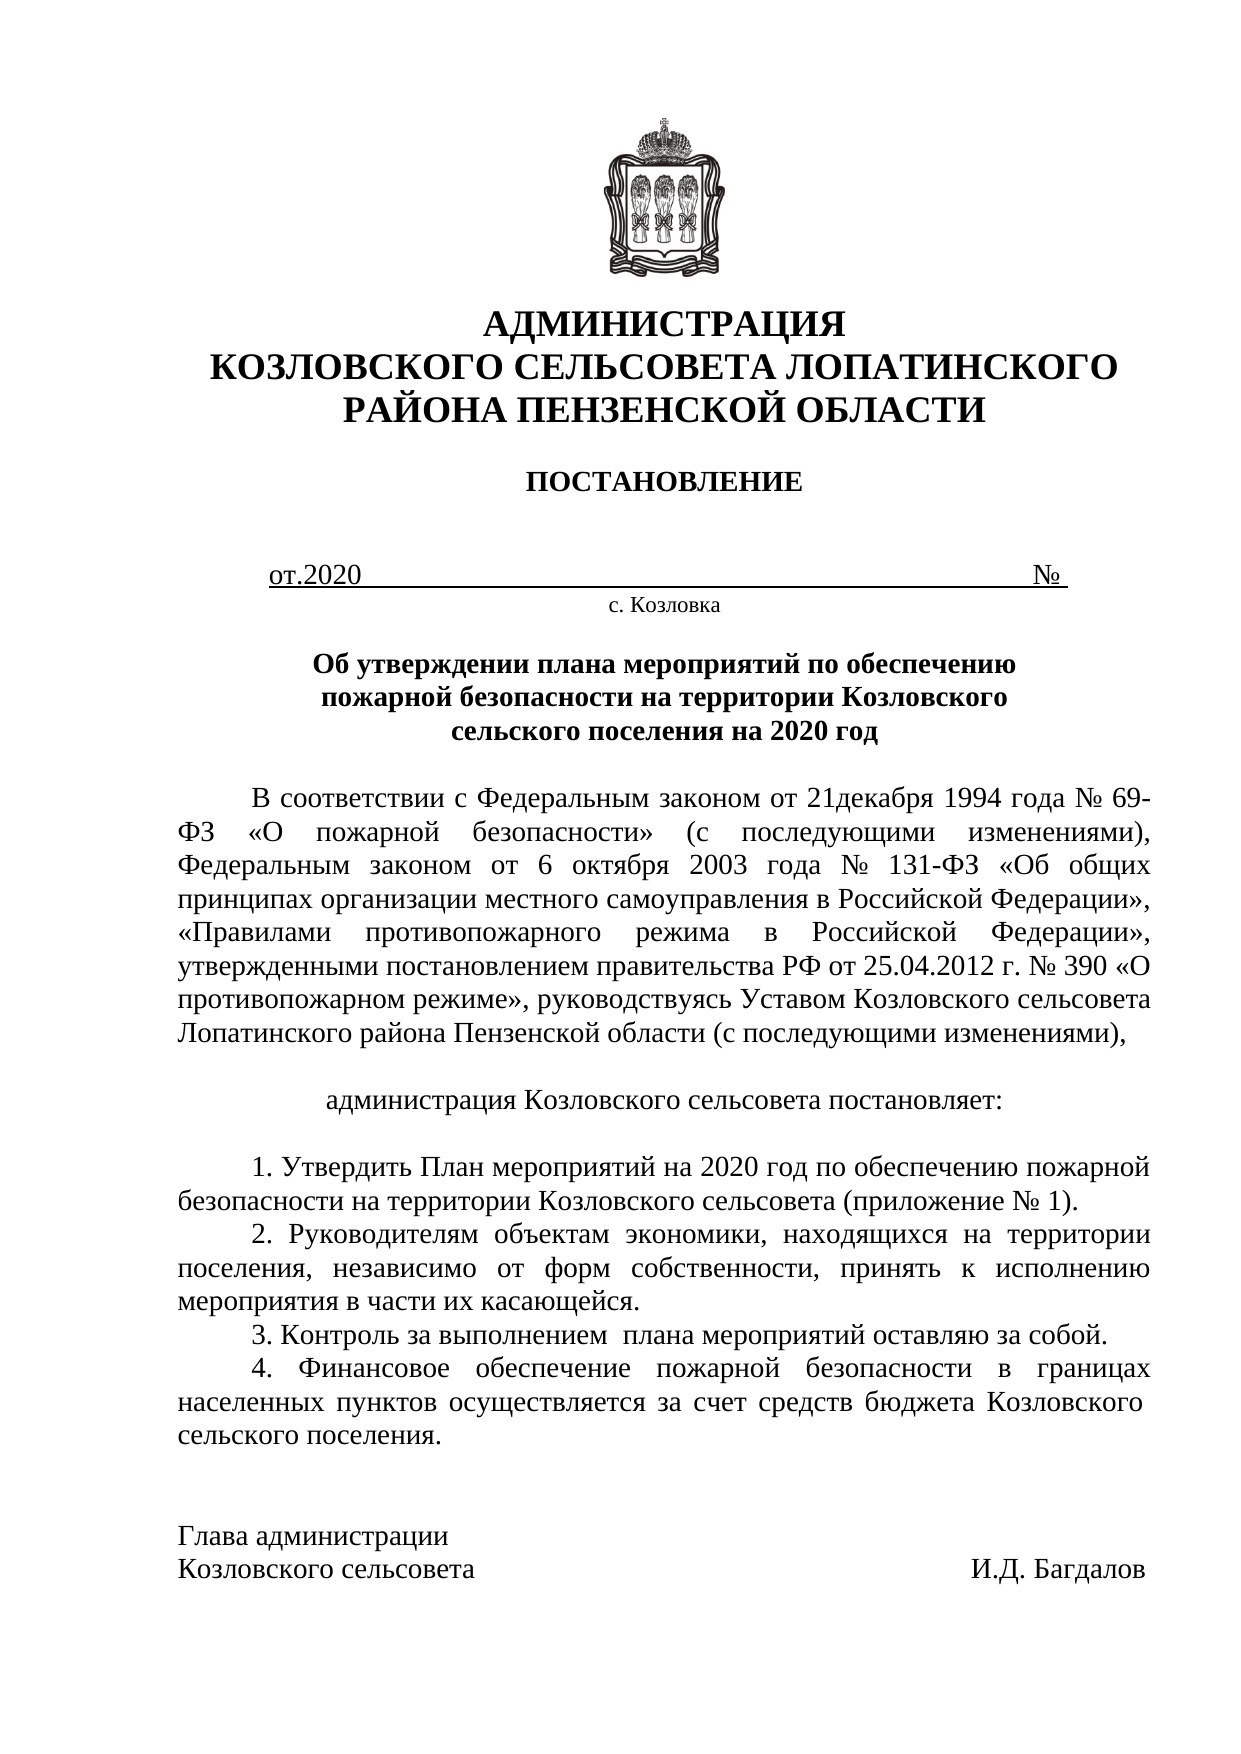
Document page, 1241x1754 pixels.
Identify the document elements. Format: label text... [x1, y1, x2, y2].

text 3. Контроль за выполнением плана мероприятий оставляю за собой. [177, 1317, 1152, 1350]
text 1. Утвердить План мероприятий на 2020 год по обеспечению пожарной безопасности на территории Козловского сельсовета (приложение № 1). [177, 1149, 1152, 1216]
text администрация Козловского сельсовета постановляет: [177, 1082, 1152, 1116]
text с. Козловка [177, 591, 1152, 617]
text 4. Финансовое обеспечение пожарной безопасности в границах населенных пунктов осуществляется за счет средств бюджета Козловского сельского поселения. [177, 1350, 1152, 1451]
text сельского поселения на 2020 год [177, 713, 1152, 747]
text пожарной безопасности на территории Козловского [177, 679, 1152, 713]
text от.2020 № [177, 557, 1152, 591]
text Козловского сельсовета И.Д. Багдалов [177, 1552, 1152, 1585]
text КОЗЛОВСКОГО СЕЛЬСОВЕТА ЛОПАТИНСКОГО РАЙОНА ПЕНЗЕНСКОЙ ОБЛАСТИ [177, 344, 1152, 431]
text 2. Руководителям объектам экономики, находящихся на территории поселения, независимо от форм собственности, принять к исполнению мероприятия в части их касающейся. [177, 1216, 1152, 1317]
text ПОСТАНОВЛЕНИЕ [177, 464, 1152, 498]
text Глава администрации [177, 1518, 1152, 1552]
text Об утверждении плана мероприятий по обеспечению [177, 646, 1152, 679]
text В соответствии с Федеральным законом от 21декабря 1994 года № 69-ФЗ «О пожарной безопасности» (с последующими изменениями), Федеральным законом от 6 октября 2003 года № 131-ФЗ «Об общих принципах организации местного самоуправления в Российской Федерации», «Правилами противопожарного режима в Российской Федерации», утвержденными постановлением правительства РФ от 25.04.2012 г. № 390 «О противопожарном режиме», руководствуясь Уставом Козловского сельсовета Лопатинского района Пензенской области (с последующими изменениями), [177, 780, 1152, 1048]
picture [603, 118, 725, 277]
text АДМИНИСТРАЦИЯ [177, 301, 1152, 344]
